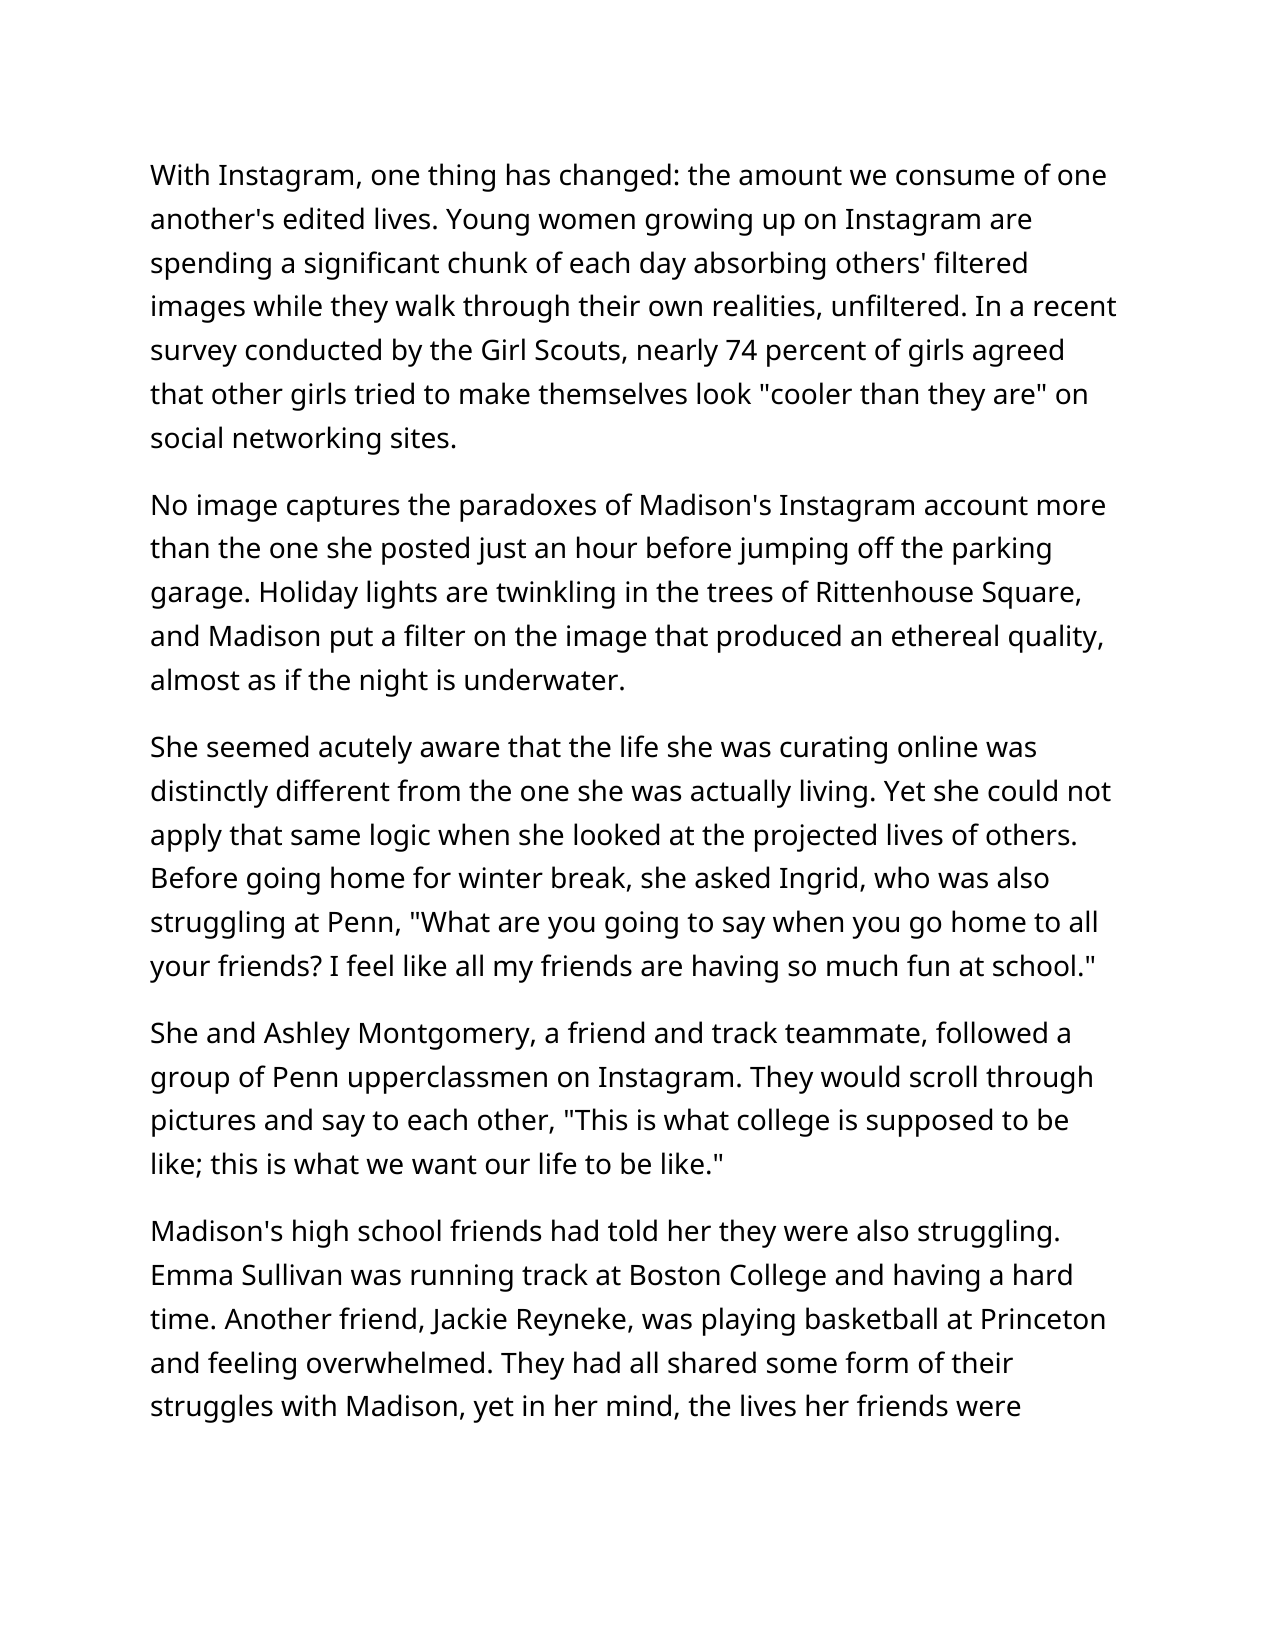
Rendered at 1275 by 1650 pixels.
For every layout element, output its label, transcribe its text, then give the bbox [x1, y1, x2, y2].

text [150, 1206, 1125, 1425]
text With Instagram, one thing has changed: the amount we consume of one another's edited lives. Young women growing up on Instagram are spending a significant chunk of each day absorbing others' filtered images while they walk through their own realities, unfiltered. In a recent survey conducted by the Girl Scouts, nearly 74 percent of girls agreed that other girls tried to make themselves look "cooler than they are" on social networking sites. [150, 150, 1125, 456]
text She seemed acutely aware that the life she was curating online was distinctly different from the one she was actually living. Yet she could not apply that same logic when she looked at the projected lives of others. Before going home for winter break, she asked Ingrid, who was also struggling at Penn, "What are you going to say when you go home to all your friends? I feel like all my friends are having so much fun at school." [150, 722, 1125, 984]
text No image captures the paradoxes of Madison's Instagram account more than the one she posted just an hour before jumping off the parking garage. Holiday lights are twinkling in the trees of Rittenhouse Square, and Madison put a filter on the image that produced an ethereal quality, almost as if the night is underwater. [150, 480, 1125, 698]
text She and Ashley Montgomery, a friend and track teammate, followed a group of Penn upperclassmen on Instagram. They would scroll through pictures and say to each other, "This is what college is supposed to be like; this is what we want our life to be like." [150, 1008, 1125, 1183]
